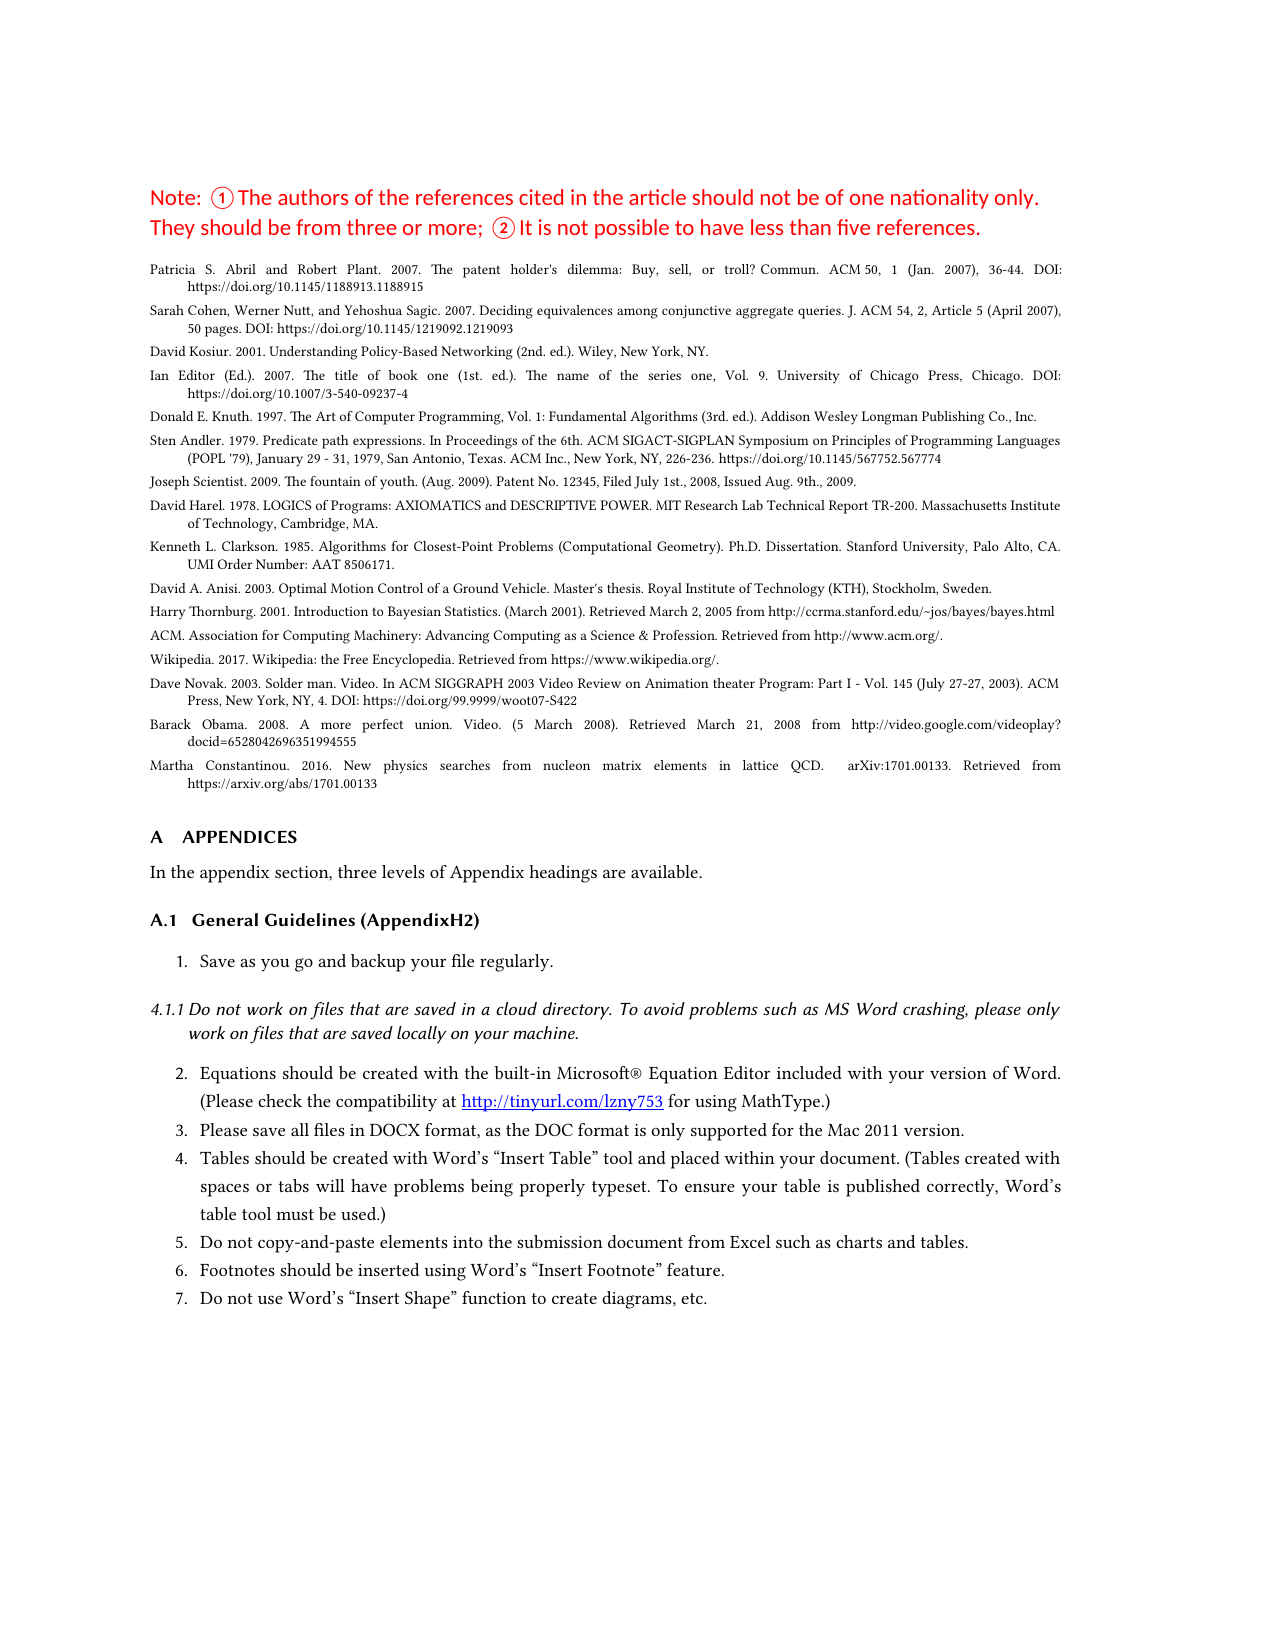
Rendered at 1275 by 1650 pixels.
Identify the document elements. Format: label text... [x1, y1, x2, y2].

list Please save all files in DOCX format, as the DOC format is only supported for the Mac 2011 version. [175, 1112, 1062, 1141]
text Do not work on files that are saved in a cloud directory. To avoid problems such as MS Word crashing, please only work on files that are saved locally on your machine. [150, 997, 1062, 1044]
list Do not copy-and-paste elements into the submission document from Excel such as charts and tables. [175, 1225, 1062, 1253]
list ACM. Association for Computing Machinery: Advancing Computing as a Science & Profession. Retrieved from http://www.acm.org/. [150, 627, 1062, 644]
list Patricia S. Abril and Robert Plant. 2007. The patent holder's dilemma: Buy, sell, or troll? Commun. ACM 50, 1 (Jan. 2007), 36-44. DOI: https://doi.org/10.1145/1188913.1188915 [150, 260, 1062, 295]
list Wikipedia. 2017. Wikipedia: the Free Encyclopedia. Retrieved from https://www.wikipedia.org/. [150, 650, 1062, 668]
text A.1 General Guidelines (AppendixH2) [150, 908, 1062, 931]
list Ian Editor (Ed.). 2007. The title of book one (1st. ed.). The name of the series one, Vol. 9. University of Chicago Press, Chicago. DOI: https://doi.org/10.1007/3-540-09237-4 [150, 367, 1062, 402]
list Sarah Cohen, Werner Nutt, and Yehoshua Sagic. 2007. Deciding equivalences among conjunctive aggregate queries. J. ACM 54, 2, Article 5 (April 2007), 50 pages. DOI: https://doi.org/10.1145/1219092.1219093 [150, 302, 1062, 337]
list Harry Thornburg. 2001. Introduction to Bayesian Statistics. (March 2001). Retrieved March 2, 2005 from http://ccrma.stanford.edu/~jos/bayes/bayes.html [150, 603, 1062, 620]
list David Harel. 1978. LOGICS of Programs: AXIOMATICS and DESCRIPTIVE POWER. MIT Research Lab Technical Report TR-200. Massachusetts Institute of Technology, Cambridge, MA. [150, 497, 1062, 532]
list Do not use Word’s “Insert Shape” function to create diagrams, etc. [175, 1281, 1062, 1309]
text In the appendix section, three levels of Appendix headings are available. [150, 855, 1062, 883]
list Barack Obama. 2008. A more perfect union. Video. (5 March 2008). Retrieved March 21, 2008 from http://video.google.com/videoplay?docid=6528042696351994555 [150, 715, 1062, 750]
list Tables should be created with Word’s “Insert Table” tool and placed within your document. (Tables created with spaces or tabs will have problems being properly typeset. To ensure your table is published correctly, Word’s table tool must be used.) [175, 1141, 1062, 1225]
list David A. Anisi. 2003. Optimal Motion Control of a Ground Vehicle. Master's thesis. Royal Institute of Technology (KTH), Stockholm, Sweden. [150, 579, 1062, 597]
list Martha Constantinou. 2016. New physics searches from nucleon matrix elements in lattice QCD. arXiv:1701.00133. Retrieved from https://arxiv.org/abs/1701.00133 [150, 757, 1062, 792]
list Save as you go and backup your file regularly. [175, 944, 1062, 972]
list Joseph Scientist. 2009. The fountain of youth. (Aug. 2009). Patent No. 12345, Filed July 1st., 2008, Issued Aug. 9th., 2009. [150, 473, 1062, 490]
list Dave Novak. 2003. Solder man. Video. In ACM SIGGRAPH 2003 Video Review on Animation theater Program: Part I - Vol. 145 (July 27-27, 2003). ACM Press, New York, NY, 4. DOI: https://doi.org/99.9999/woot07-S422 [150, 674, 1062, 709]
list Donald E. Knuth. 1997. The Art of Computer Programming, Vol. 1: Fundamental Algorithms (3rd. ed.). Addison Wesley Longman Publishing Co., Inc. [150, 408, 1062, 425]
list Footnotes should be inserted using Word’s “Insert Footnote” feature. [175, 1253, 1062, 1281]
text Note: ①The authors of the references cited in the article should not be of one nationality only. They should be from three or more; ②It is not possible to have less than five references. [150, 183, 1062, 242]
list Kenneth L. Clarkson. 1985. Algorithms for Closest-Point Problems (Computational Geometry). Ph.D. Dissertation. Stanford University, Palo Alto, CA. UMI Order Number: AAT 8506171. [150, 538, 1062, 573]
list Sten Andler. 1979. Predicate path expressions. In Proceedings of the 6th. ACM SIGACT-SIGPLAN Symposium on Principles of Programming Languages (POPL '79), January 29 - 31, 1979, San Antonio, Texas. ACM Inc., New York, NY, 226-236. https://doi.org/10.1145/567752.567774 [150, 432, 1062, 467]
text A APPENDICES [150, 825, 1062, 848]
list Equations should be created with the built-in Microsoft® Equation Editor included with your version of Word. (Please check the compatibility at http://tinyurl.com/lzny753 for using MathType.) [175, 1056, 1062, 1112]
list David Kosiur. 2001. Understanding Policy-Based Networking (2nd. ed.). Wiley, New York, NY. [150, 343, 1062, 360]
